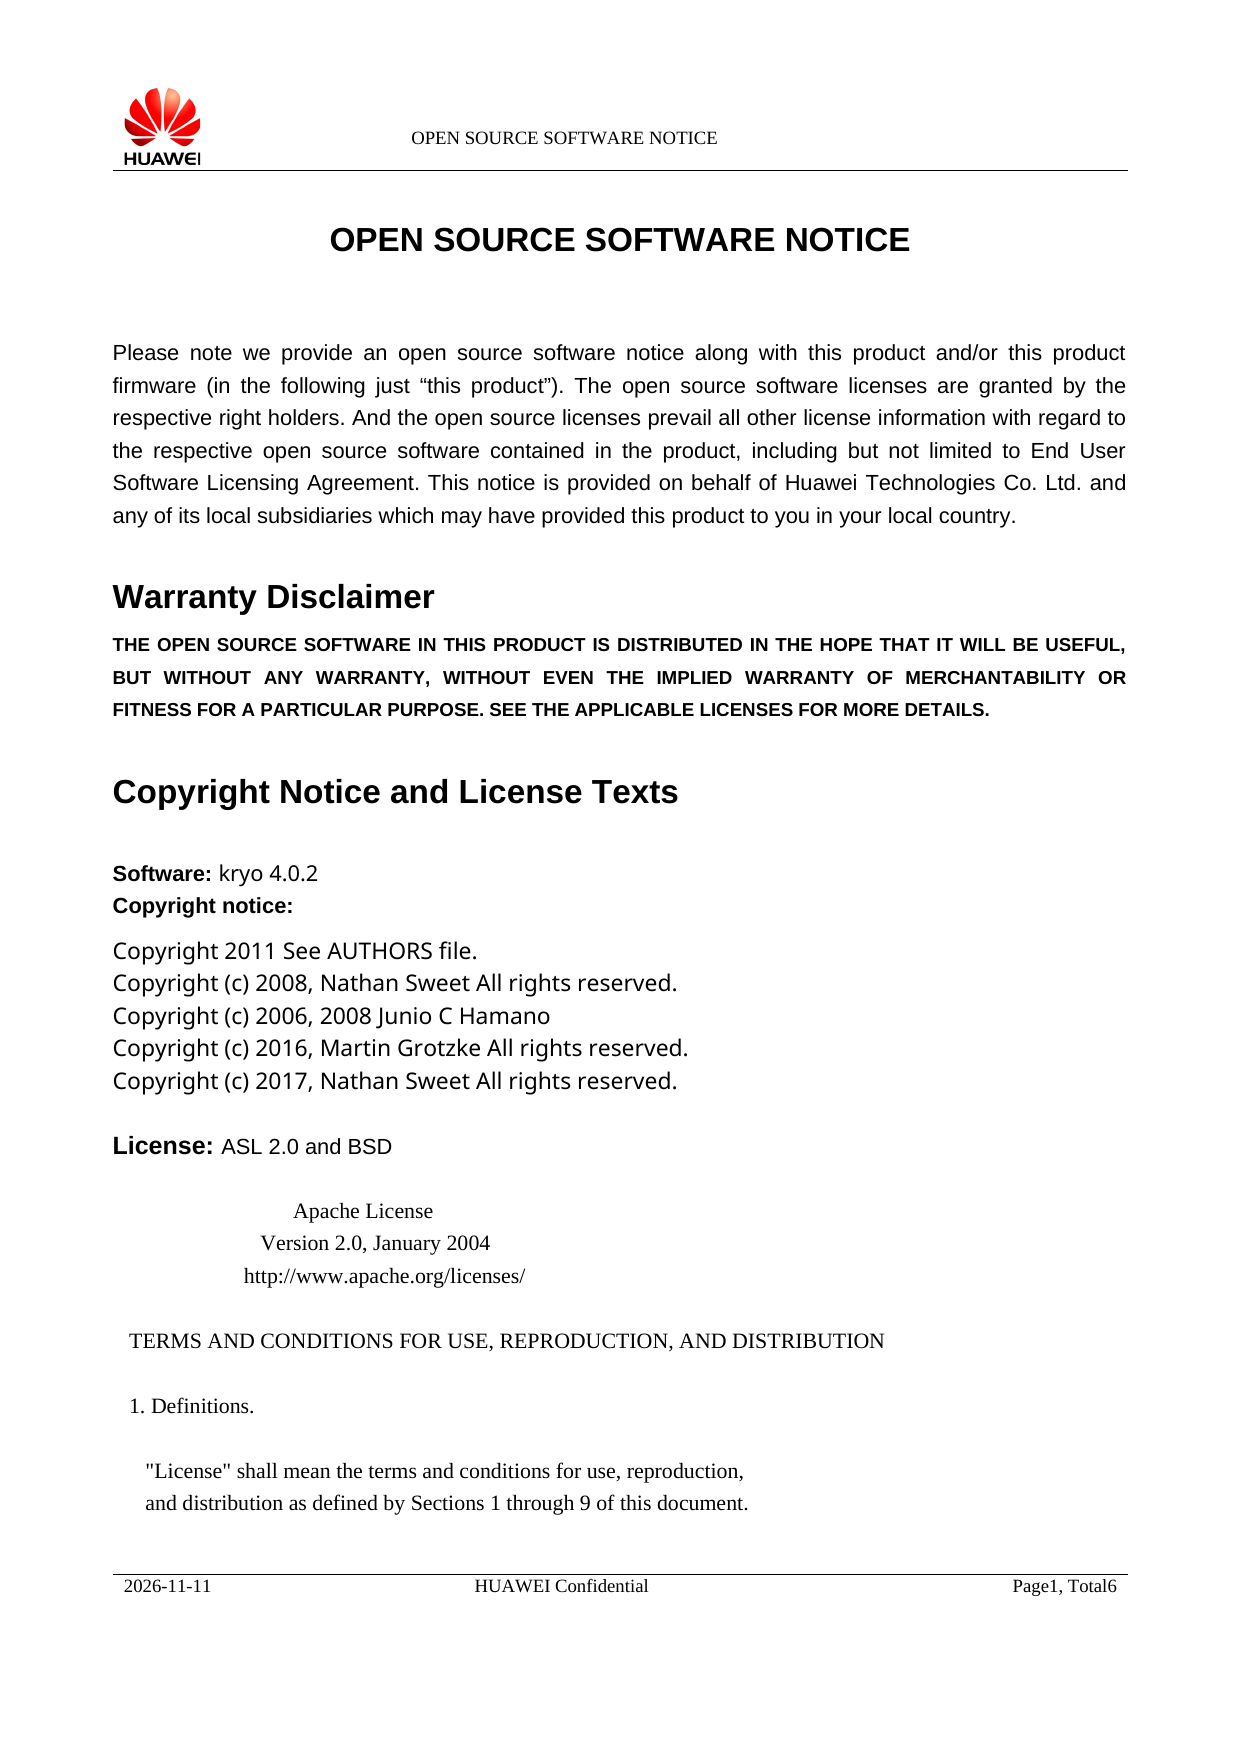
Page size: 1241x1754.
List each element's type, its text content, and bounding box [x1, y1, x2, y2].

text Copyright notice: [112, 889, 1128, 921]
picture [124, 88, 201, 165]
text Copyright 2011 See AUTHORS file. Copyright (c) 2008, Nathan Sweet All rights reserved. Copyright (c) 2006, 2008 Junio C Hamano Copyright (c) 2016, Martin Grotzke All rights reserved. Copyright (c) 2017, Nathan Sweet All rights reserved. [112, 934, 1128, 1129]
text Please note we provide an open source software notice along with this product and/or this product firmware (in the following just “this product”). The open source software licenses are granted by the respective right holders. And the open source licenses prevail all other license information with regard to the respective open source software contained in the product, including but not limited to End User Software Licensing Agreement. This notice is provided on behalf of Huawei Technologies Co. Ltd. and any of its local subsidiaries which may have provided this product to you in your local country. [112, 336, 1128, 531]
text Copyright Notice and License Texts [112, 759, 1128, 824]
text License: ASL 2.0 and BSD [112, 1129, 1128, 1161]
text OPEN SOURCE SOFTWARE NOTICE [112, 206, 1128, 271]
text The open source software in this product is distributed in the hope that it will be useful, but WITHOUT ANY WARRANTY, without even the implied warranty of MERCHANTABILITY or FITNESS FOR A PARTICULAR PURPOSE. See the applicable licenses for more details. [112, 629, 1128, 726]
text Warranty Disclaimer [112, 564, 1128, 629]
title Software: kryo 4.0.2 [112, 856, 1128, 889]
